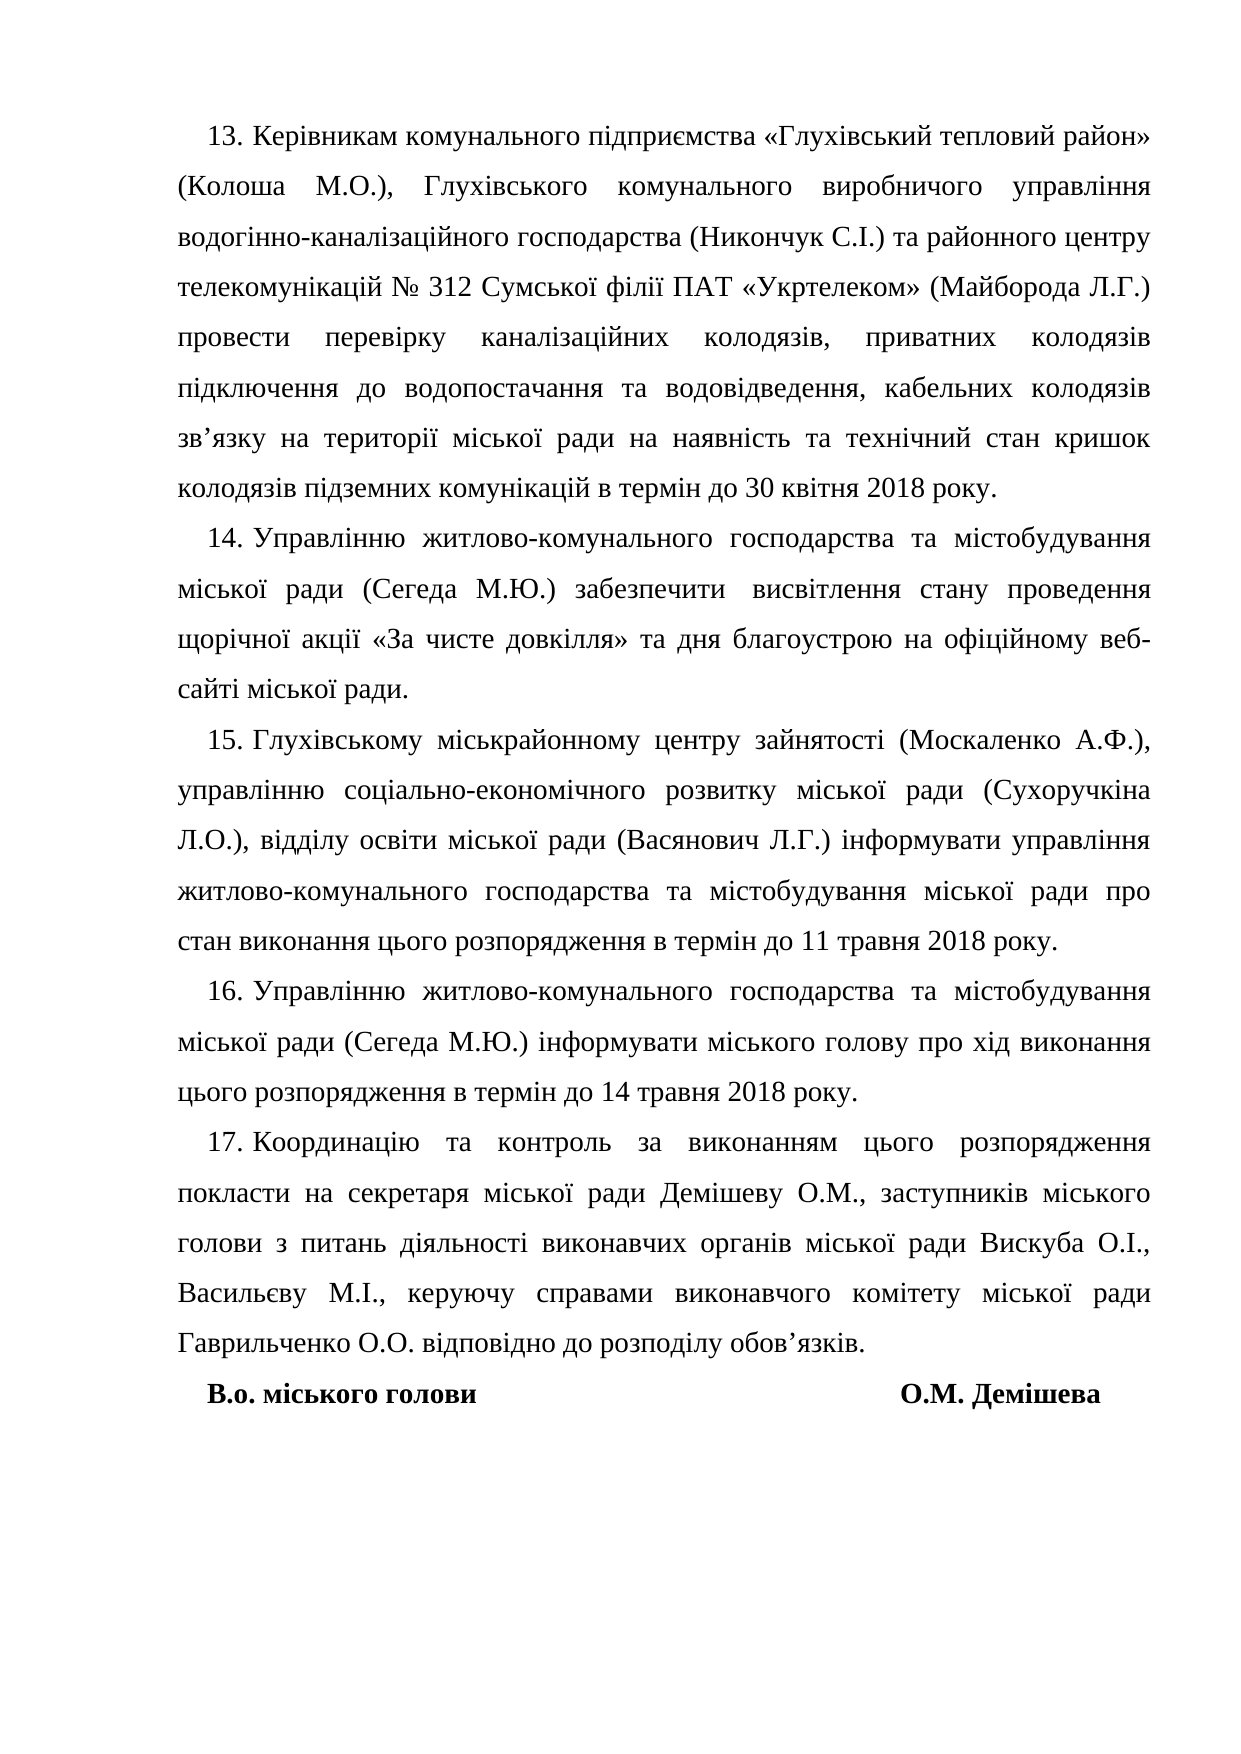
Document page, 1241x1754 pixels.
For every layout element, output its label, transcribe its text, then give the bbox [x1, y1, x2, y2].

list Управлінню житлово-комунального господарства та містобудування міської ради (Сегеда М.Ю.) інформувати міського голову про хід виконання цього розпорядження в термін до 14 травня 2018 року. [177, 973, 1152, 1108]
list Глухівському міськрайонному центру зайнятості (Москаленко А.Ф.), управлінню соціально-економічного розвитку міської ради (Сухоручкіна Л.О.), відділу освіти міської ради (Васянович Л.Г.) інформувати управління житлово-комунального господарства та містобудування міської ради про стан виконання цього розпорядження в термін до 11 травня 2018 року. [177, 722, 1152, 957]
list Керівникам комунального підприємства «Глухівський тепловий район» (Колоша М.О.), Глухівського комунального виробничого управління водогінно-каналізаційного господарства (Никончук С.І.) та районного центру телекомунікацій № 312 Сумської філії ПАТ «Укртелеком» (Майборода Л.Г.) провести перевірку каналізаційних колодязів, приватних колодязів підключення до водопостачання та водовідведення, кабельних колодязів зв’язку на території міської ради на наявність та технічний стан кришок колодязів підземних комунікацій в термін до 30 квітня 2018 року. [177, 118, 1152, 504]
list Управлінню житлово-комунального господарства та містобудування міської ради (Сегеда М.Ю.) забезпечити висвітлення стану проведення щорічної акції «За чисте довкілля» та дня благоустрою на офіційному веб-сайті міської ради. [177, 521, 1152, 705]
text В.о. міського голови О.М. Демішева [177, 1376, 1152, 1409]
list Координацію та контроль за виконанням цього розпорядження покласти на секретаря міської ради Демішеву О.М., заступників міського голови з питань діяльності виконавчих органів міської ради Вискуба О.І., Васильєву М.І., керуючу справами виконавчого комітету міської ради Гаврильченко О.О. відповідно до розподілу обов’язків. [177, 1124, 1152, 1359]
